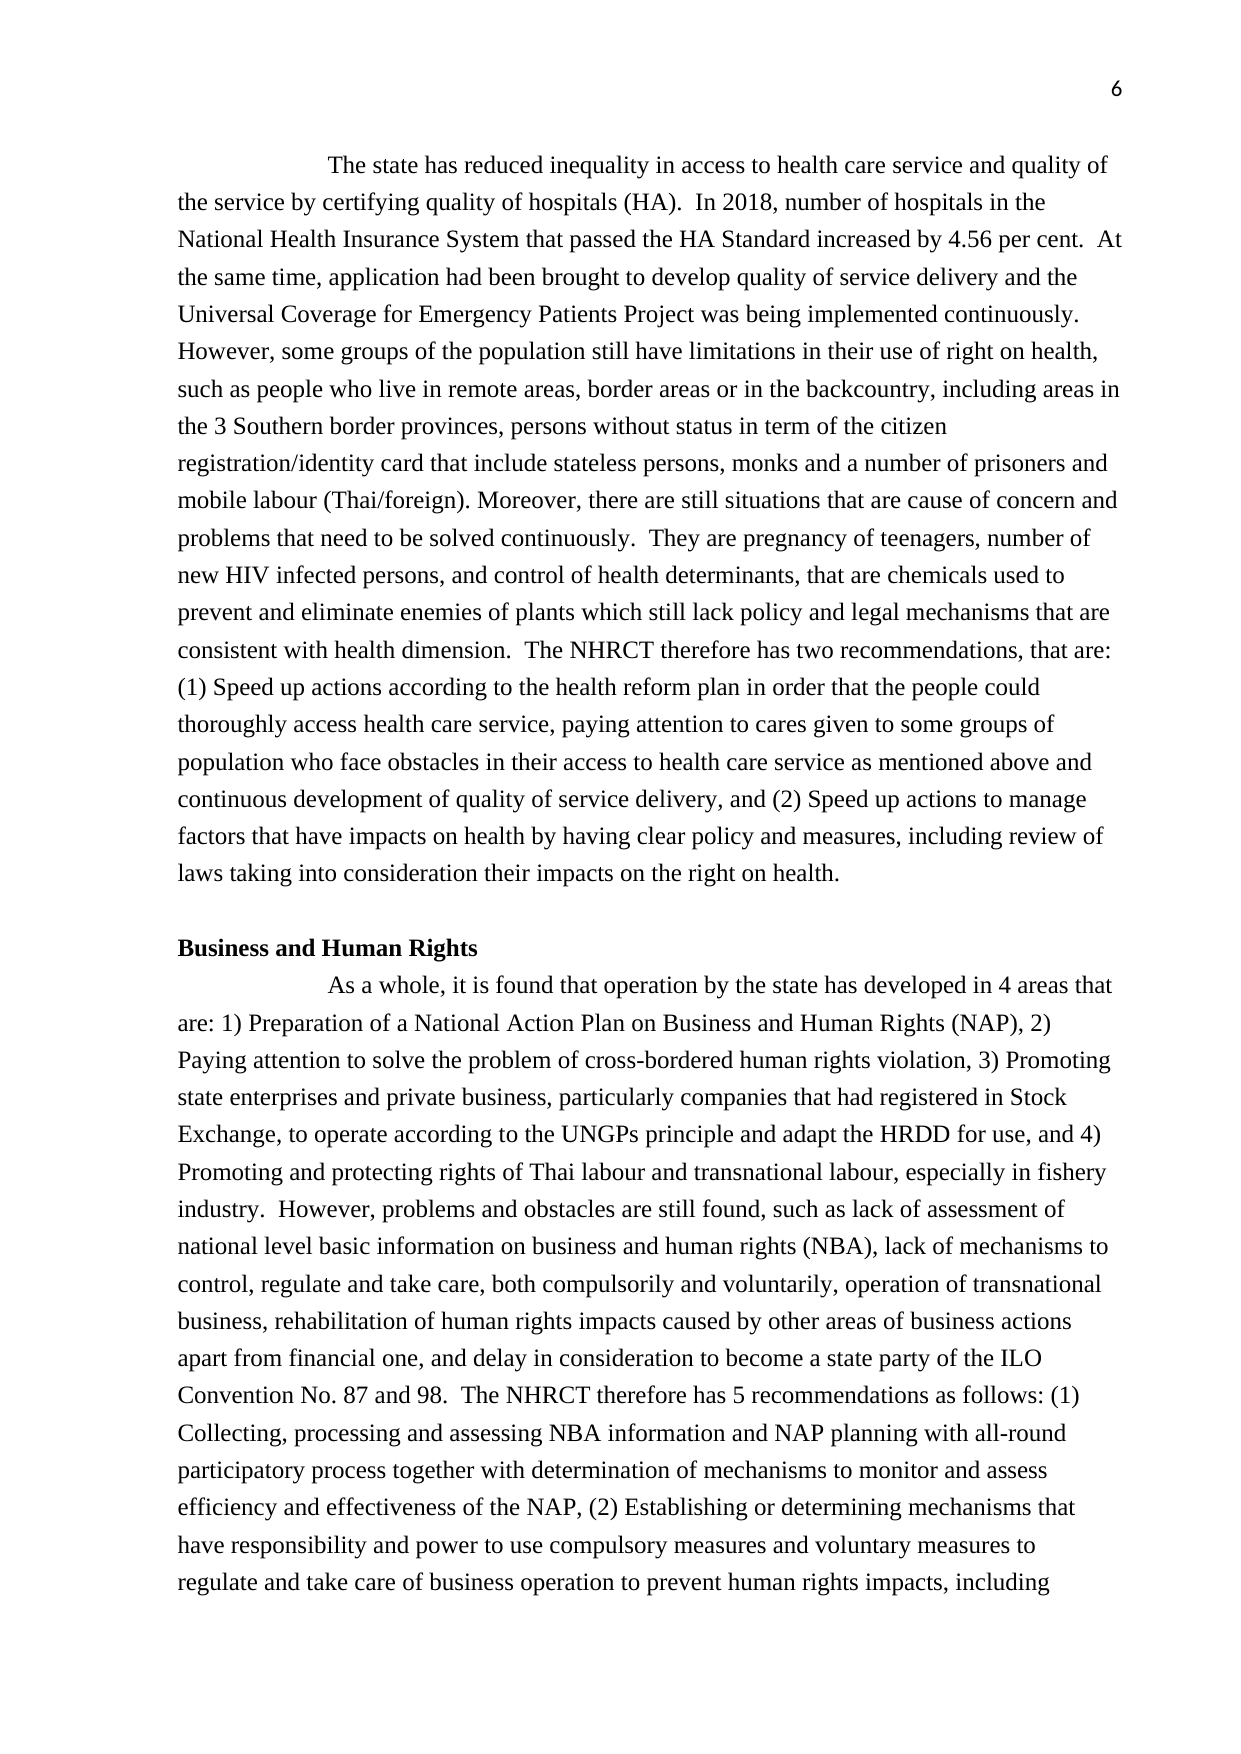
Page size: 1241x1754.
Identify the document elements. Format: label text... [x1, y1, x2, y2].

text The state has reduced inequality in access to health care service and quality of the service by certifying quality of hospitals (HA). In 2018, number of hospitals in the National Health Insurance System that passed the HA Standard increased by 4.56 per cent. At the same time, application had been brought to develop quality of service delivery and the Universal Coverage for Emergency Patients Project was being implemented continuously. However, some groups of the population still have limitations in their use of right on health, such as people who live in remote areas, border areas or in the backcountry, including areas in the 3 Southern border provinces, persons without status in term of the citizen registration/identity card that include stateless persons, monks and a number of prisoners and mobile labour (Thai/foreign). Moreover, there are still situations that are cause of concern and problems that need to be solved continuously. They are pregnancy of teenagers, number of new HIV infected persons, and control of health determinants, that are chemicals used to prevent and eliminate enemies of plants which still lack policy and legal mechanisms that are consistent with health dimension. The NHRCT therefore has two recommendations, that are: (1) Speed up actions according to the health reform plan in order that the people could thoroughly access health care service, paying attention to cares given to some groups of population who face obstacles in their access to health care service as mentioned above and continuous development of quality of service delivery, and (2) Speed up actions to manage factors that have impacts on health by having clear policy and measures, including review of laws taking into consideration their impacts on the right on health. [177, 150, 1122, 887]
text Business and Human Rights [177, 933, 1122, 962]
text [177, 970, 1122, 1596]
